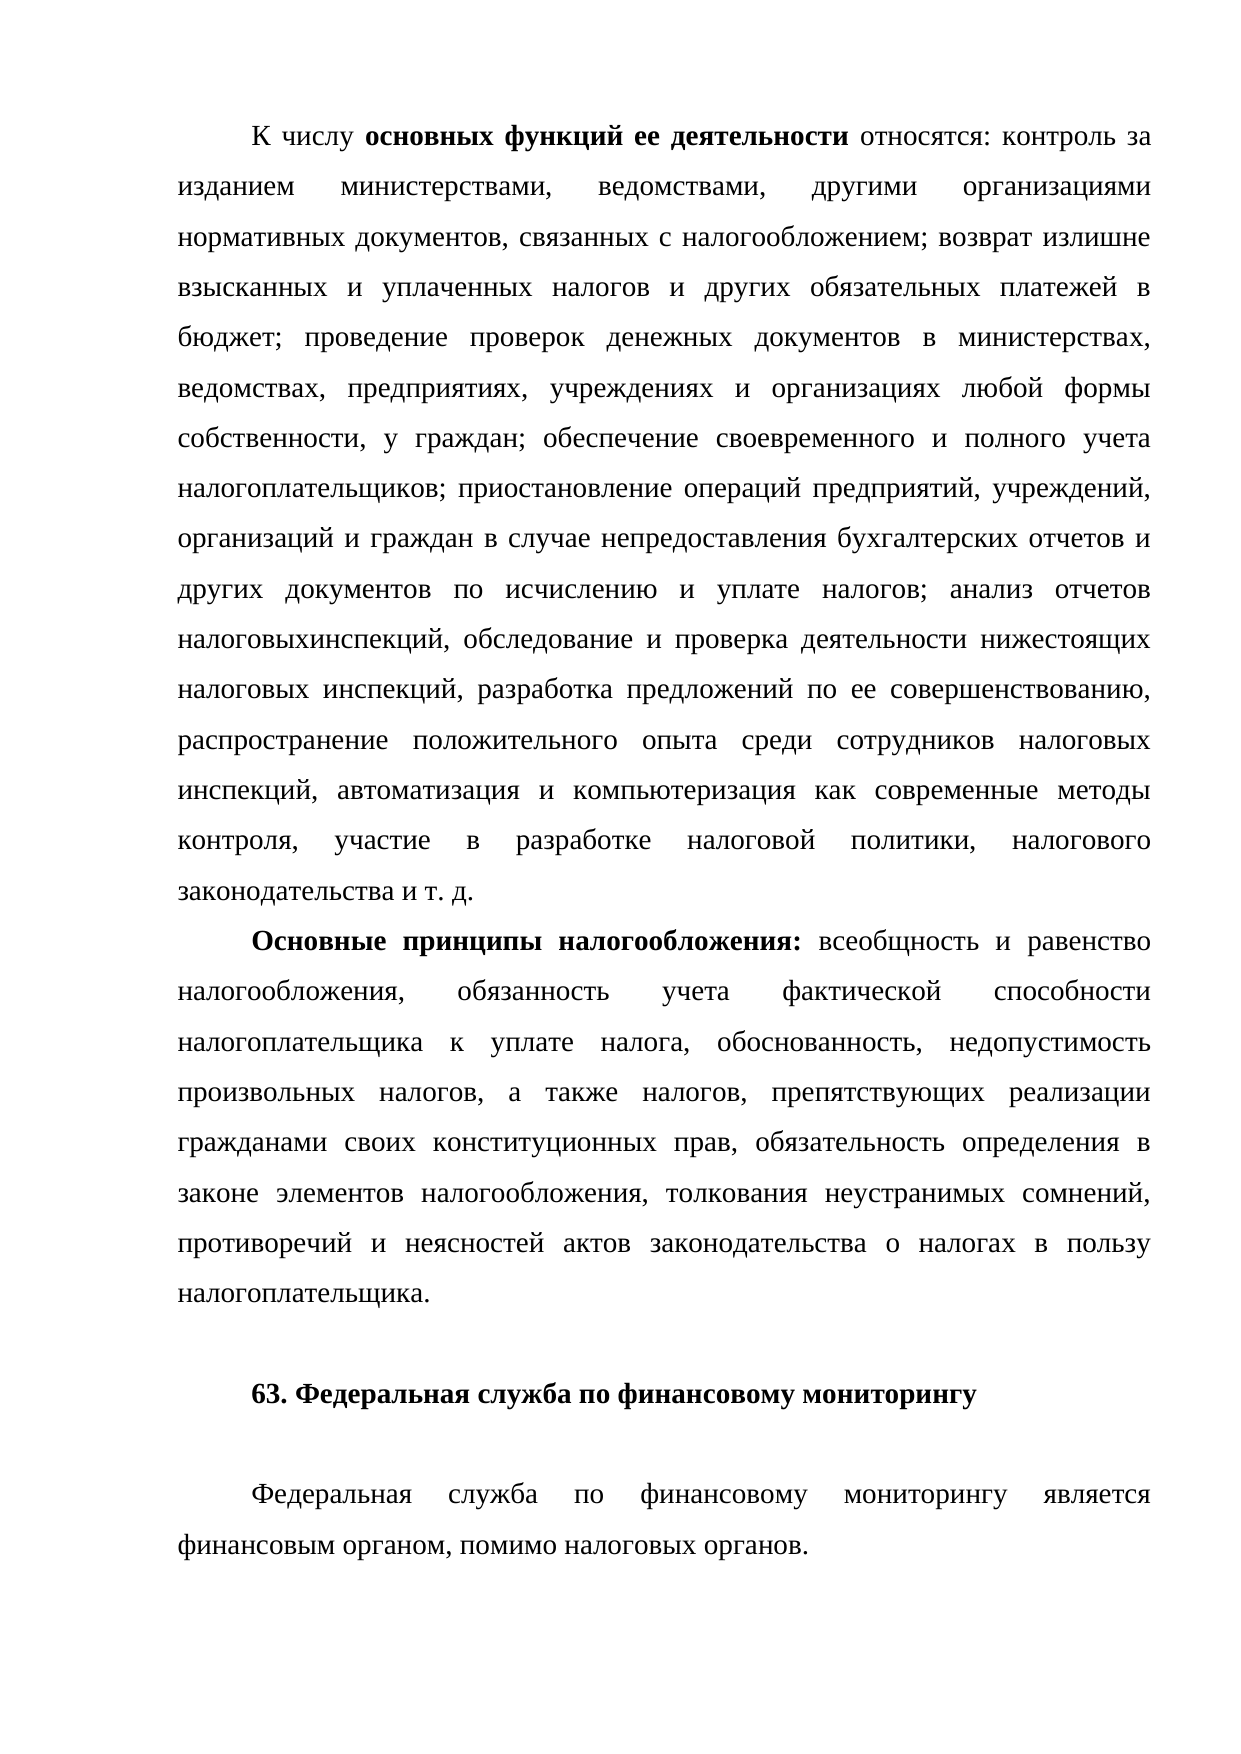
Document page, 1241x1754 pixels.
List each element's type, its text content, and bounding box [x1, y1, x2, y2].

text Федеральная служба по финансовому мониторингу является финансовым органом, помимо налоговых органов. [177, 1477, 1152, 1560]
text К числу основных функций ее деятельности относятся: контроль за изданием министерствами, ведомствами, другими организациями нормативных документов, связанных с налогообложением; возврат излишне взысканных и уплаченных налогов и других обязательных платежей в бюджет; проведение проверок денежных документов в министерствах, ведомствах, предприятиях, учреждениях и организациях любой формы собственности, у граждан; обеспечение своевременного и полного учета налогоплательщиков; приостановление операций предприятий, учреждений, организаций и граждан в случае непредоставления бухгалтерских отчетов и других документов по исчислению и уплате налогов; анализ отчетов налоговыхинспекций, обследование и проверка деятельности нижестоящих налоговых инспекций, разработка предложений по ее совершенствованию, распространение положительного опыта среди сотрудников налоговых инспекций, автоматизация и компьютеризация как современные методы контроля, участие в разработке налоговой политики, налогового законодательства и т. д. [177, 118, 1152, 906]
subtitle 63. Федеральная служба по финансовому мониторингу [177, 1376, 1152, 1409]
text Основные принципы налогообложения: всеобщность и равенство налогообложения, обязанность учета фактической способности налогоплательщика к уплате налога, обоснованность, недопустимость произвольных налогов, а также налогов, препятствующих реализации гражданами своих конституционных прав, обязательность определения в законе элементов налогообложения, толкования неустранимых сомнений, противоречий и неясностей актов законодательства о налогах в пользу налогоплательщика. [177, 923, 1152, 1309]
